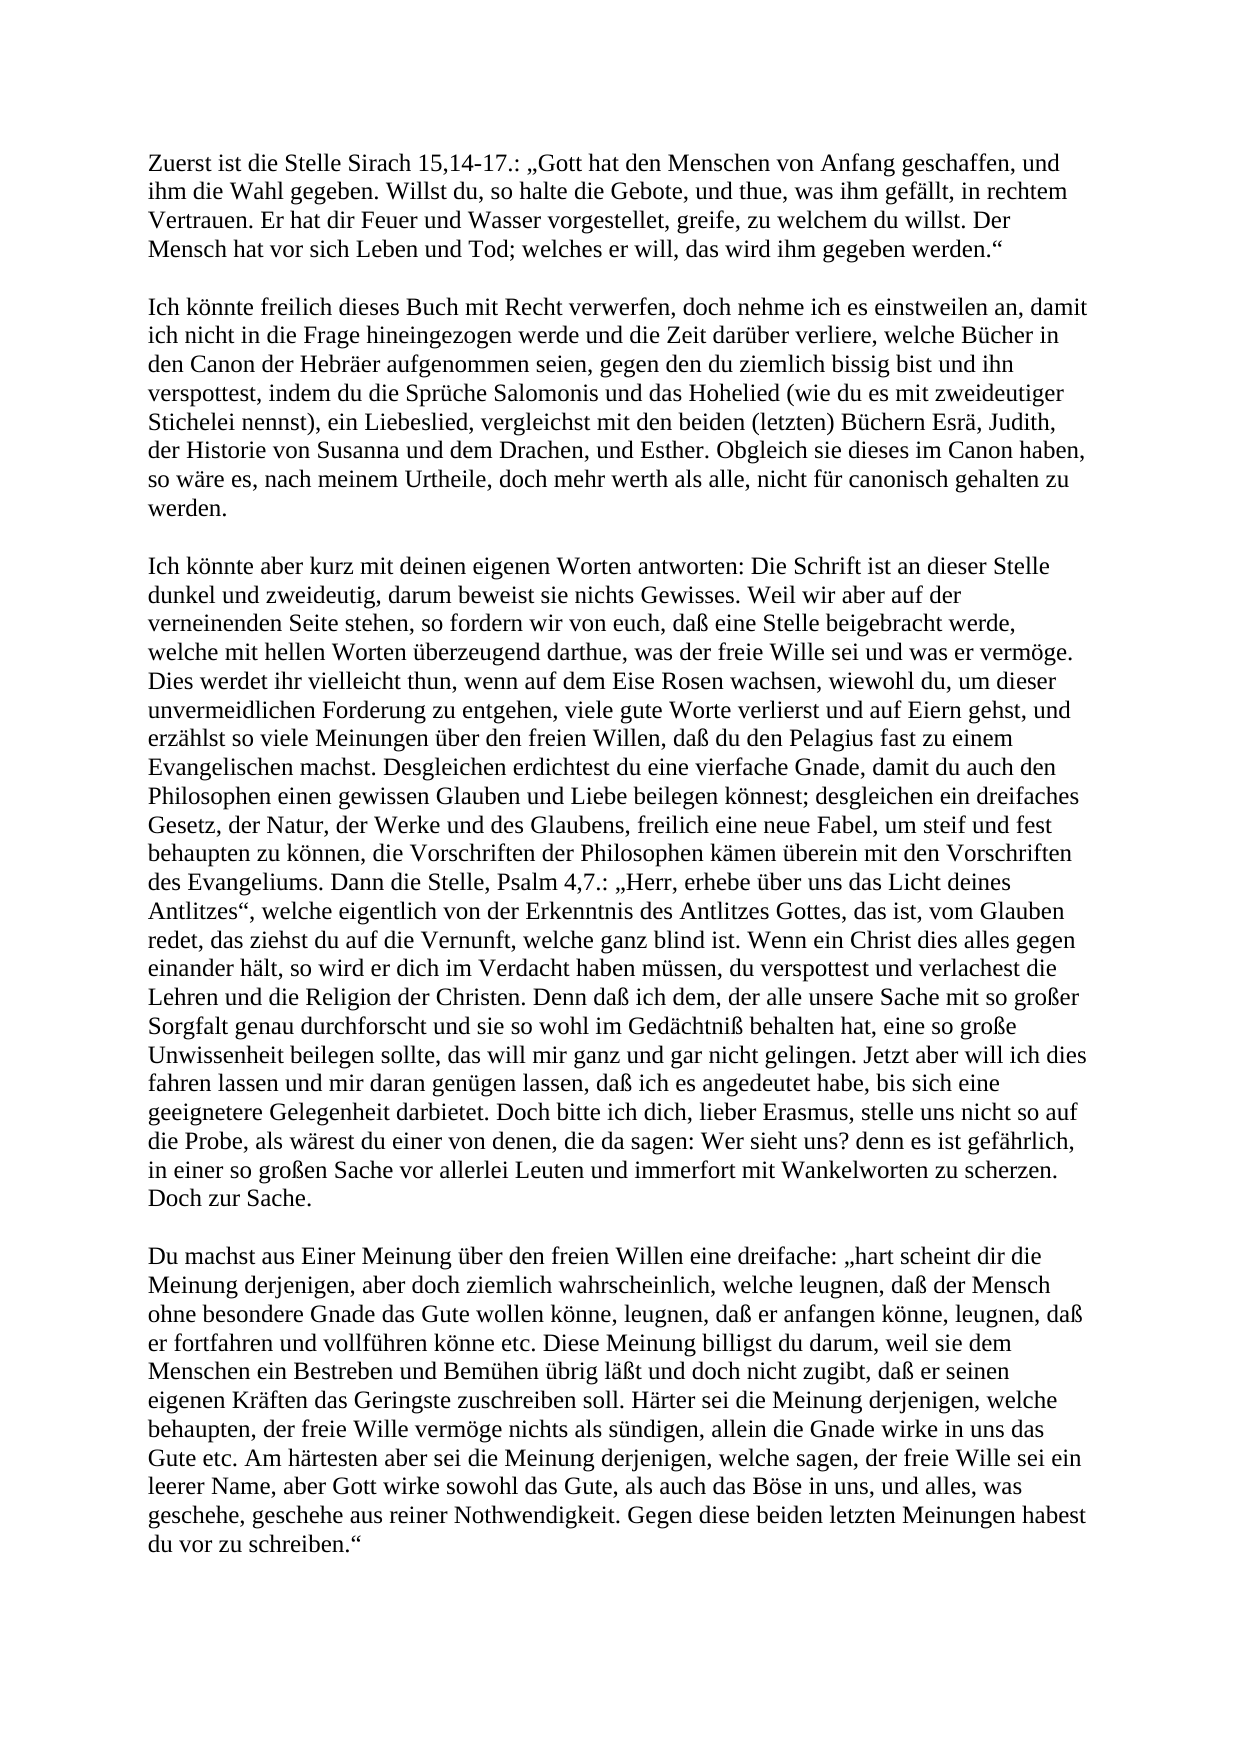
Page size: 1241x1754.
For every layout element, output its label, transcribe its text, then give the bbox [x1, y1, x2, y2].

text Zuerst ist die Stelle Sirach 15,14-17.: „Gott hat den Menschen von Anfang geschaffen, und ihm die Wahl gegeben. Willst du, so halte die Gebote, und thue, was ihm gefällt, in rechtem Vertrauen. Er hat dir Feuer und Wasser vorgestellet, greife, zu welchem du willst. Der Mensch hat vor sich Leben und Tod; welches er will, das wird ihm gegeben werden.“ [148, 148, 1093, 263]
text Du machst aus Einer Meinung über den freien Willen eine dreifache: „hart scheint dir die Meinung derjenigen, aber doch ziemlich wahrscheinlich, welche leugnen, daß der Mensch ohne besondere Gnade das Gute wollen könne, leugnen, daß er anfangen könne, leugnen, daß er fortfahren und vollführen könne etc. Diese Meinung billigst du darum, weil sie dem Menschen ein Bestreben und Bemühen übrig läßt und doch nicht zugibt, daß er seinen eigenen Kräften das Geringste zuschreiben soll. Härter sei die Meinung derjenigen, welche behaupten, der freie Wille vermöge nichts als sündigen, allein die Gnade wirke in uns das Gute etc. Am härtesten aber sei die Meinung derjenigen, welche sagen, der freie Wille sei ein leerer Name, aber Gott wirke sowohl das Gute, als auch das Böse in uns, und alles, was geschehe, geschehe aus reiner Nothwendigkeit. Gegen diese beiden letzten Meinungen habest du vor zu schreiben.“ [148, 1241, 1093, 1558]
text Ich könnte freilich dieses Buch mit Recht verwerfen, doch nehme ich es einstweilen an, damit ich nicht in die Frage hineingezogen werde und die Zeit darüber verliere, welche Bücher in den Canon der Hebräer aufgenommen seien, gegen den du ziemlich bissig bist und ihn verspottest, indem du die Sprüche Salomonis und das Hohelied (wie du es mit zweideutiger Stichelei nennst), ein Liebeslied, vergleichst mit den beiden (letzten) Büchern Esrä, Judith, der Historie von Susanna und dem Drachen, und Esther. Obgleich sie dieses im Canon haben, so wäre es, nach meinem Urtheile, doch mehr werth als alle, nicht für canonisch gehalten zu werden. [148, 292, 1093, 522]
text Ich könnte aber kurz mit deinen eigenen Worten antworten: Die Schrift ist an dieser Stelle dunkel und zweideutig, darum beweist sie nichts Gewisses. Weil wir aber auf der verneinenden Seite stehen, so fordern wir von euch, daß eine Stelle beigebracht werde, welche mit hellen Worten überzeugend darthue, was der freie Wille sei und was er vermöge. Dies werdet ihr vielleicht thun, wenn auf dem Eise Rosen wachsen, wiewohl du, um dieser unvermeidlichen Forderung zu entgehen, viele gute Worte verlierst und auf Eiern gehst, und erzählst so viele Meinungen über den freien Willen, daß du den Pelagius fast zu einem Evangelischen machst. Desgleichen erdichtest du eine vierfache Gnade, damit du auch den Philosophen einen gewissen Glauben und Liebe beilegen könnest; desgleichen ein dreifaches Gesetz, der Natur, der Werke und des Glaubens, freilich eine neue Fabel, um steif und fest behaupten zu können, die Vorschriften der Philosophen kämen überein mit den Vorschriften des Evangeliums. Dann die Stelle, Psalm 4,7.: „Herr, erhebe über uns das Licht deines Antlitzes“, welche eigentlich von der Erkenntnis des Antlitzes Gottes, das ist, vom Glauben redet, das ziehst du auf die Vernunft, welche ganz blind ist. Wenn ein Christ dies alles gegen einander hält, so wird er dich im Verdacht haben müssen, du verspottest und verlachest die Lehren und die Religion der Christen. Denn daß ich dem, der alle unsere Sache mit so großer Sorgfalt genau durchforscht und sie so wohl im Gedächtniß behalten hat, eine so große Unwissenheit beilegen sollte, das will mir ganz und gar nicht gelingen. Jetzt aber will ich dies fahren lassen und mir daran genügen lassen, daß ich es angedeutet habe, bis sich eine geeignetere Gelegenheit darbietet. Doch bitte ich dich, lieber Erasmus, stelle uns nicht so auf die Probe, als wärest du einer von denen, die da sagen: Wer sieht uns? denn es ist gefährlich, in einer so großen Sache vor allerlei Leuten und immerfort mit Wankelworten zu scherzen. Doch zur Sache. [148, 551, 1093, 1212]
